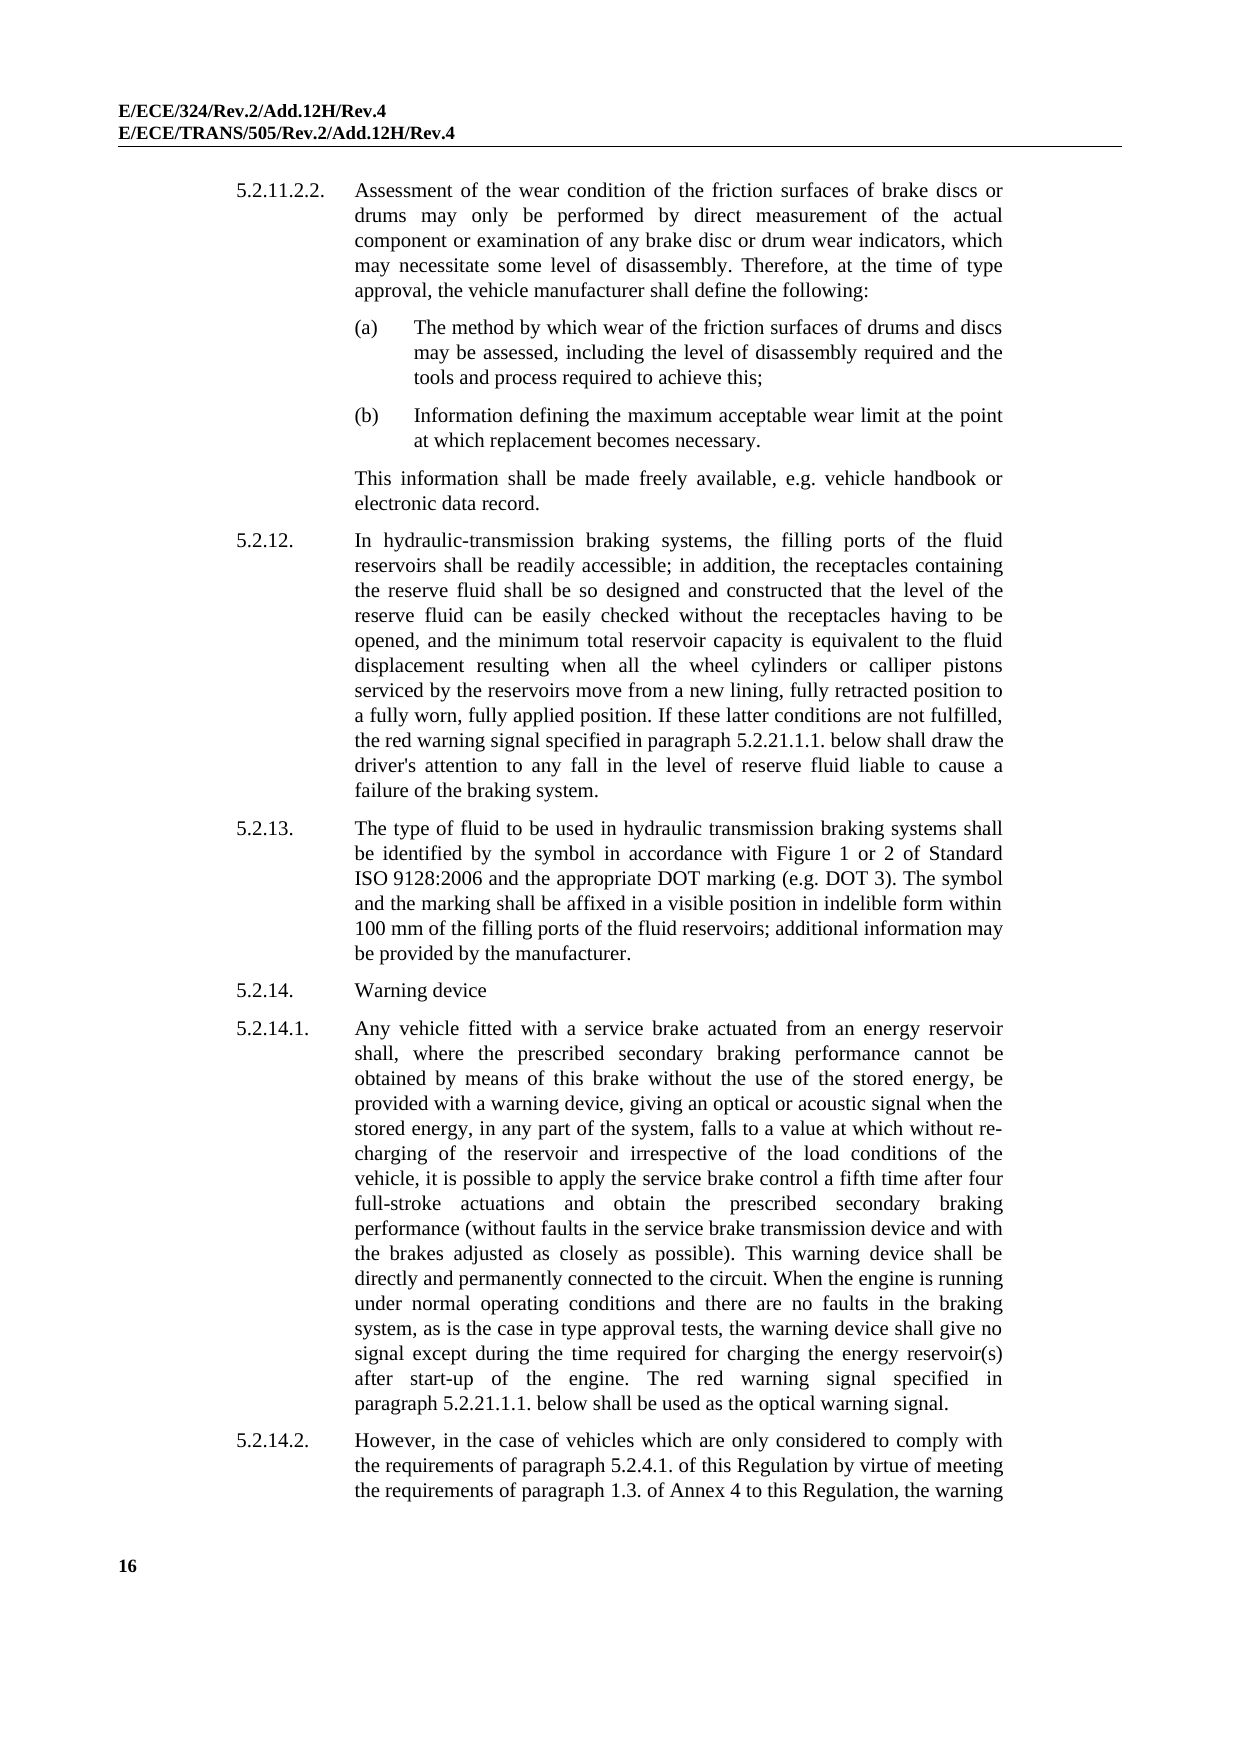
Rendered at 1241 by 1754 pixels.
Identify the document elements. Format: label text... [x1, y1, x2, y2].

text This information shall be made freely available, e.g. vehicle handbook or electronic data record. [236, 465, 1004, 515]
text 5.2.13. The type of fluid to be used in hydraulic transmission braking systems shall be identified by the symbol in accordance with Figure 1 or 2 of Standard ISO 9128:2006 and the appropriate DOT marking (e.g. DOT 3). The symbol and the marking shall be affixed in a visible position in indelible form within 100 mm of the filling ports of the fluid reservoirs; additional information may be provided by the manufacturer. [236, 815, 1004, 965]
text (a) The method by which wear of the friction surfaces of drums and discs may be assessed, including the level of disassembly required and the tools and process required to achieve this; [354, 315, 1004, 390]
text 5.2.12. In hydraulic-transmission braking systems, the filling ports of the fluid reservoirs shall be readily accessible; in addition, the receptacles containing the reserve fluid shall be so designed and constructed that the level of the reserve fluid can be easily checked without the receptacles having to be opened, and the minimum total reservoir capacity is equivalent to the fluid displacement resulting when all the wheel cylinders or calliper pistons serviced by the reservoirs move from a new lining, fully retracted position to a fully worn, fully applied position. If these latter conditions are not fulfilled, the red warning signal specified in paragraph 5.2.21.1.1. below shall draw the driver's attention to any fall in the level of reserve fluid liable to cause a failure of the braking system. [236, 527, 1004, 802]
text (b) Information defining the maximum acceptable wear limit at the point at which replacement becomes necessary. [354, 402, 1004, 452]
text 5.2.14. Warning device [236, 977, 1004, 1002]
text 5.2.14.1. Any vehicle fitted with a service brake actuated from an energy reservoir shall, where the prescribed secondary braking performance cannot be obtained by means of this brake without the use of the stored energy, be provided with a warning device, giving an optical or acoustic signal when the stored energy, in any part of the system, falls to a value at which without re-charging of the reservoir and irrespective of the load conditions of the vehicle, it is possible to apply the service brake control a fifth time after four full-stroke actuations and obtain the prescribed secondary braking performance (without faults in the service brake transmission device and with the brakes adjusted as closely as possible). This warning device shall be directly and permanently connected to the circuit. When the engine is running under normal operating conditions and there are no faults in the braking system, as is the case in type approval tests, the warning device shall give no signal except during the time required for charging the energy reservoir(s) after start-up of the engine. The red warning signal specified in paragraph 5.2.21.1.1. below shall be used as the optical warning signal. [236, 1015, 1004, 1415]
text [236, 1427, 1004, 1502]
text 5.2.11.2.2. Assessment of the wear condition of the friction surfaces of brake discs or drums may only be performed by direct measurement of the actual component or examination of any brake disc or drum wear indicators, which may necessitate some level of disassembly. Therefore, at the time of type approval, the vehicle manufacturer shall define the following: [236, 177, 1004, 302]
